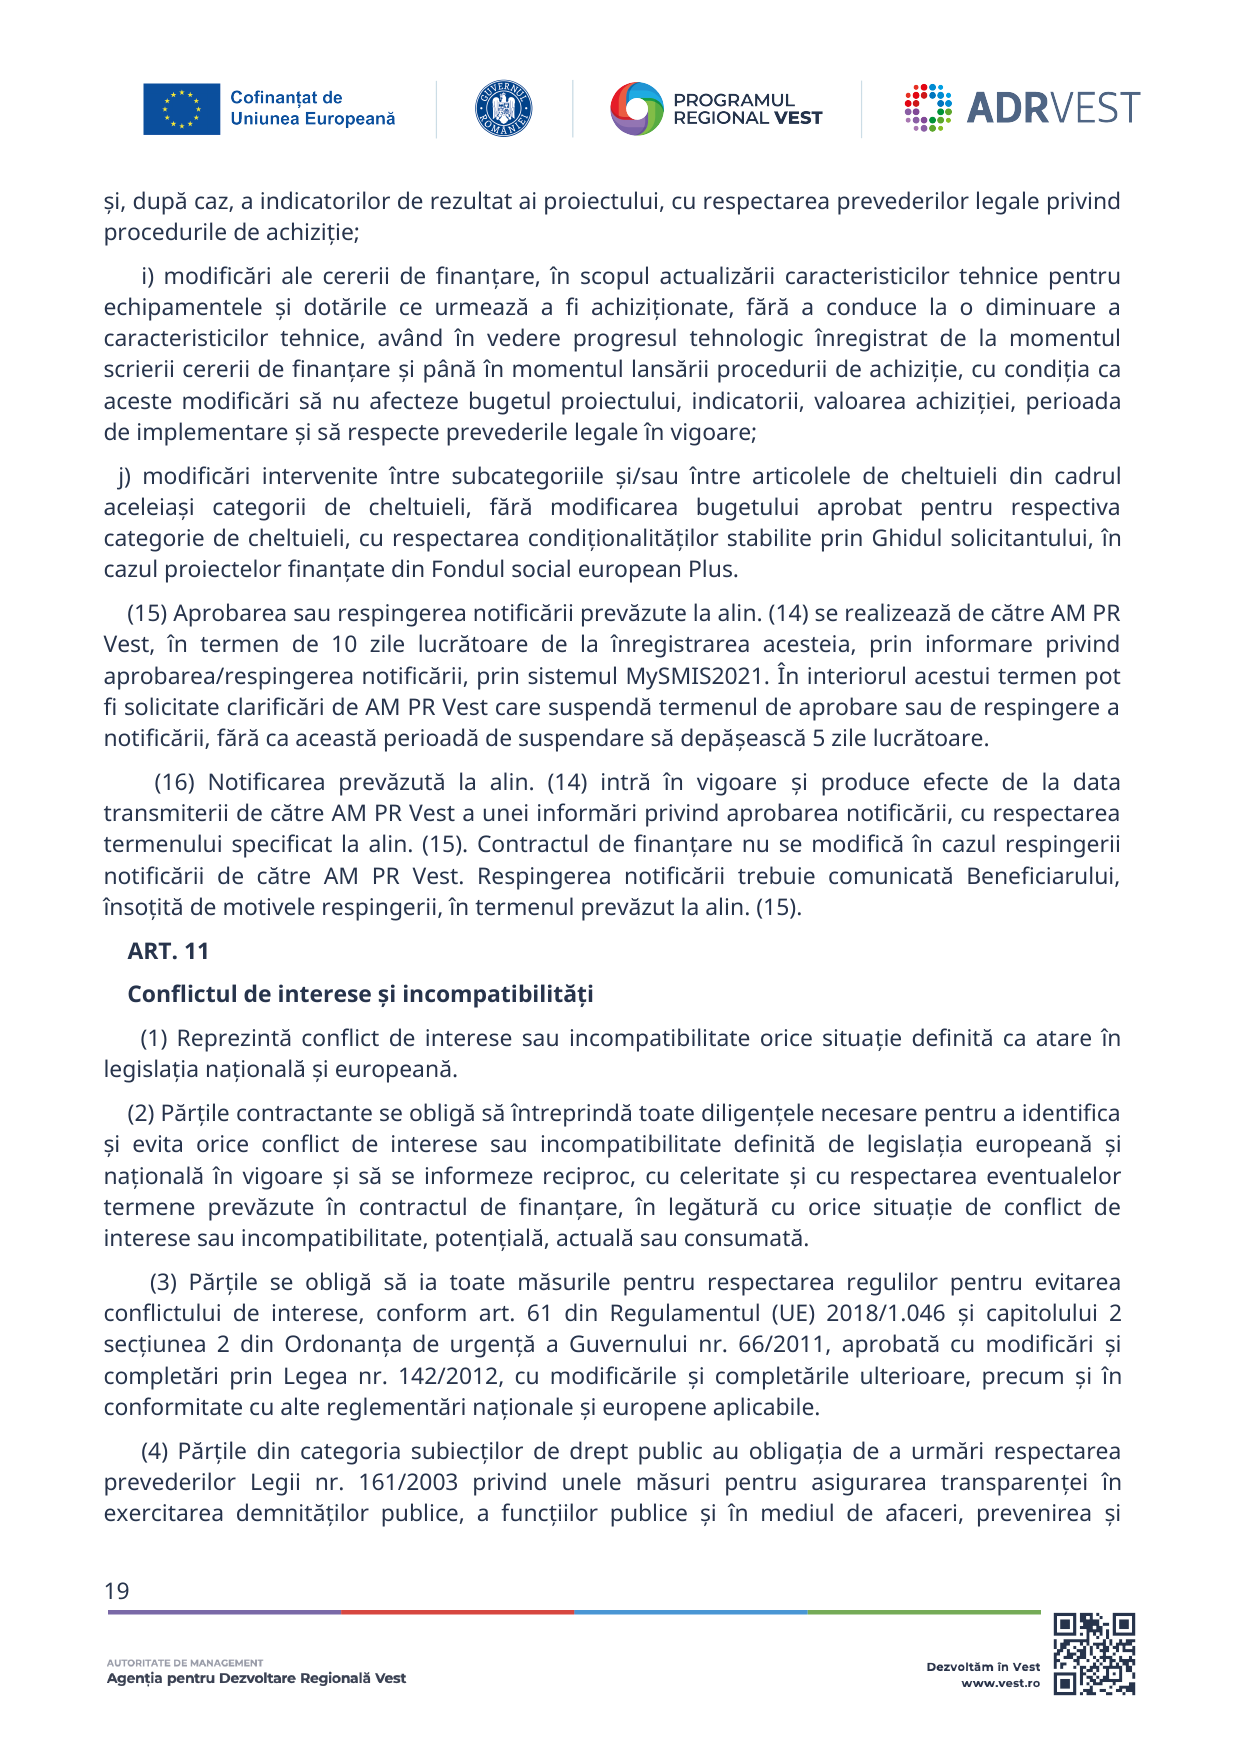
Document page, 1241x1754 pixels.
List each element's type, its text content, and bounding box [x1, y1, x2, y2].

text (15) Aprobarea sau respingerea notificării prevăzute la alin. (14) se realizează de către AM PR Vest, în termen de 10 zile lucrătoare de la înregistrarea acesteia, prin informare privind aprobarea/respingerea notificării, prin sistemul MySMIS2021. În interiorul acestui termen pot fi solicitate clarificări de AM PR Vest care suspendă termenul de aprobare sau de respingere a notificării, fără ca această perioadă de suspendare să depăşească 5 zile lucrătoare. [103, 597, 1122, 753]
text Conflictul de interese şi incompatibilităţi [103, 978, 1122, 1009]
text i) modificări ale cererii de finanţare, în scopul actualizării caracteristicilor tehnice pentru echipamentele şi dotările ce urmează a fi achiziţionate, fără a conduce la o diminuare a caracteristicilor tehnice, având în vedere progresul tehnologic înregistrat de la momentul scrierii cererii de finanţare şi până în momentul lansării procedurii de achiziţie, cu condiţia ca aceste modificări să nu afecteze bugetul proiectului, indicatorii, valoarea achiziţiei, perioada de implementare şi să respecte prevederile legale în vigoare; [103, 259, 1122, 447]
text j) modificări intervenite între subcategoriile şi/sau între articolele de cheltuieli din cadrul aceleiaşi categorii de cheltuieli, fără modificarea bugetului aprobat pentru respectiva categorie de cheltuieli, cu respectarea condiţionalităţilor stabilite prin Ghidul solicitantului, în cazul proiectelor finanţate din Fondul social european Plus. [103, 459, 1122, 584]
text ART. 11 [103, 934, 1122, 966]
text (3) Părţile se obligă să ia toate măsurile pentru respectarea regulilor pentru evitarea conflictului de interese, conform art. 61 din Regulamentul (UE) 2018/1.046 şi capitolului 2 secţiunea 2 din Ordonanţa de urgenţă a Guvernului nr. 66/2011, aprobată cu modificări şi completări prin Legea nr. 142/2012, cu modificările şi completările ulterioare, precum şi în conformitate cu alte reglementări naţionale şi europene aplicabile. [103, 1266, 1122, 1422]
picture [103, 1606, 1142, 1702]
text (16) Notificarea prevăzută la alin. (14) intră în vigoare şi produce efecte de la data transmiterii de către AM PR Vest a unei informări privind aprobarea notificării, cu respectarea termenului specificat la alin. (15). Contractul de finanţare nu se modifică în cazul respingerii notificării de către AM PR Vest. Respingerea notificării trebuie comunicată Beneficiarului, însoţită de motivele respingerii, în termenul prevăzut la alin. (15). [103, 766, 1122, 922]
picture [103, 62, 1180, 156]
text (1) Reprezintă conflict de interese sau incompatibilitate orice situaţie definită ca atare în legislaţia naţională şi europeană. [103, 1022, 1122, 1084]
text (2) Părţile contractante se obligă să întreprindă toate diligenţele necesare pentru a identifica şi evita orice conflict de interese sau incompatibilitate definită de legislaţia europeană şi naţională în vigoare şi să se informeze reciproc, cu celeritate şi cu respectarea eventualelor termene prevăzute în contractul de finanţare, în legătură cu orice situaţie de conflict de interese sau incompatibilitate, potenţială, actuală sau consumată. [103, 1097, 1122, 1253]
